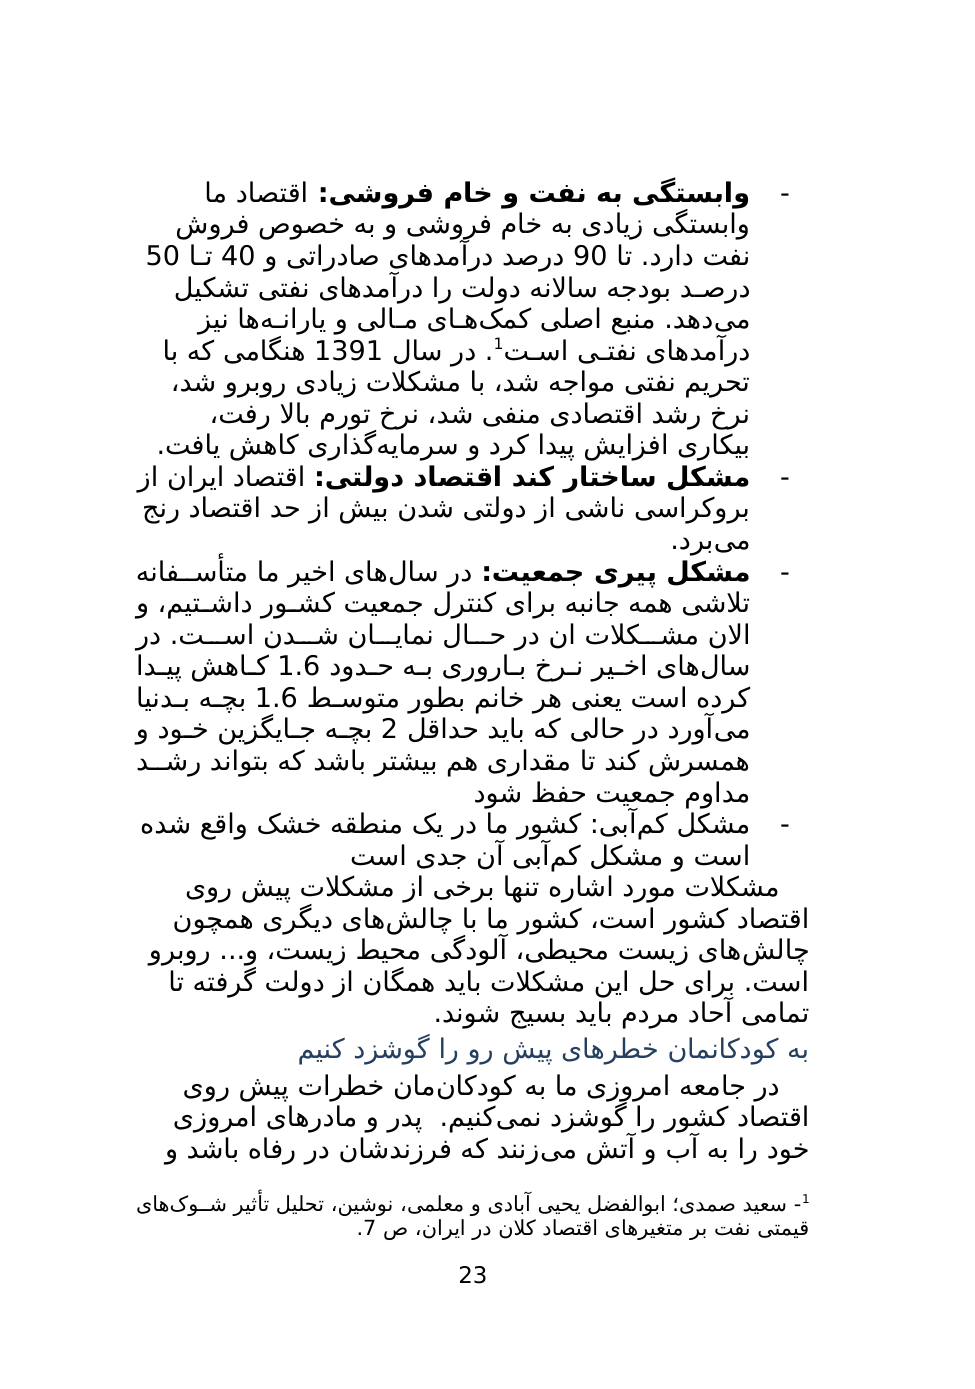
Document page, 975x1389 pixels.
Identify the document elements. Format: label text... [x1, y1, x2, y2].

list مشکل پیری جمعیت: در سال‌های اخیر ما متأسفانه تلاشی همه جانبه برای کنترل جمعیت کشور داشتیم، و الان مشکلات ان در حال نمایان شدن است. در سال‌های اخیر نرخ باروری به حدود 1.6 کاهش پیدا کرده است یعنی هر خانم بطور متوسط 1.6 بچه بدنیا می‌آورد در حالی که باید حداقل 2 بچه جایگزین خود و همسرش کند تا مقداری هم بیشتر باشد که بتواند رشد مداوم جمعیت حفظ شود [136, 556, 780, 808]
list وابستگی به نفت و خام فروشی: اقتصاد ما وابستگی زیادی به خام فروشی و به خصوص فروش نفت دارد. تا 90 درصد درآمدهای صادراتی و 40 تـا 50 درصـد بودجه سالانه دولت را درآمدهای نفتی تشکیل می‌دهد. منبع اصلی کمک‌هـای مـالی و یارانـه‌ها نيز درآمدهای نفتـی اسـت. در سال 1391 هنگامی که با تحریم نفتی مواجه شد، با مشکلات زیادی روبرو شد، نرخ رشد اقتصادی منفی شد، نرخ تورم بالا رفت، بیکاری افزایش پیدا کرد و سرمایه‌گذاری کاهش یافت. [136, 177, 780, 461]
list مشکل کم‌آبی: کشور ما در یک منطقه خشک واقع شده است و مشکل کم‌آبی آن جدی است [136, 808, 780, 872]
text مشکلات مورد اشاره تنها برخی از مشکلات پیش روی اقتصاد کشور است، کشور ما با چالش‌های دیگری همچون چالش‌های زیست محیطی، آلودگی محیط زیست، و... روبرو است. برای حل این مشکلات باید همگان از دولت گرفته تا تمامی آحاد مردم باید بسیج شوند. [136, 872, 809, 1029]
subtitle به کودکانمان خطرهای پیش رو را گوشزد کنیم [136, 1033, 809, 1065]
list مشکل ساختار کند اقتصاد دولتی: اقتصاد ایران از بروکراسی ناشی از دولتی شدن بیش از حد اقتصاد رنج می‌برد. [136, 461, 780, 556]
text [136, 1070, 809, 1164]
